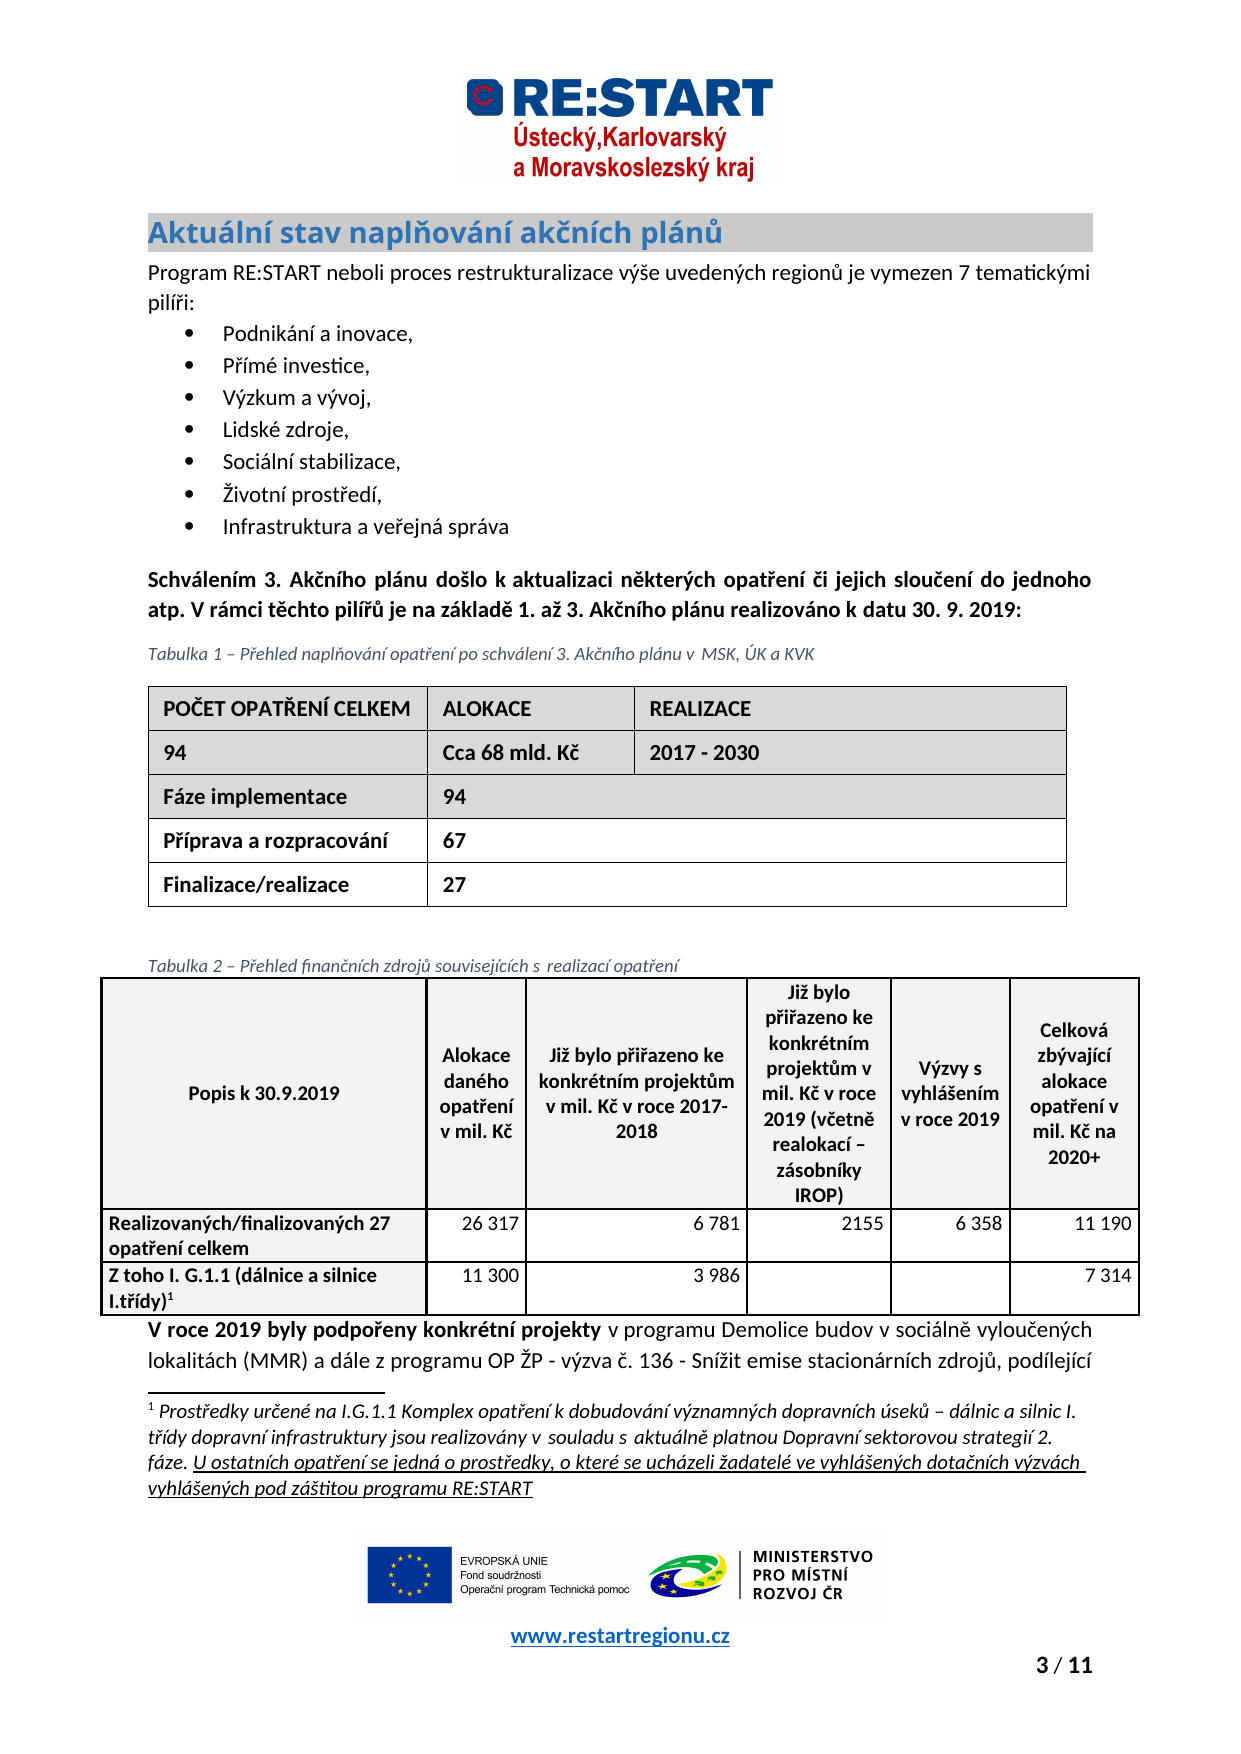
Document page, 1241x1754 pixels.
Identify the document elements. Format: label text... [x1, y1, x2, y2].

picture [349, 1528, 891, 1622]
table_header ALOKACE [428, 687, 634, 730]
list Lidské zdroje, [185, 415, 1093, 443]
table_header Alokace daného opatření v mil. Kč [428, 979, 525, 1208]
table_cell 6 781 [527, 1210, 746, 1261]
table_cell 26 317 [428, 1210, 525, 1261]
table_cell 6 358 [892, 1210, 1009, 1261]
table_header REALIZACE [635, 687, 1066, 730]
table_cell 2017 - 2030 [635, 731, 1066, 774]
table_cell 67 [428, 819, 1066, 862]
table_header Popis k 30.9.2019 [103, 979, 425, 1208]
table_header Celková zbývající alokace opatření v mil. Kč na 2020+ [1011, 979, 1138, 1208]
text Schválením 3. Akčního plánu došlo k aktualizaci některých opatření či jejich sloučení do jednoho atp. V rámci těchto pilířů je na základě 1. až 3. Akčního plánu realizováno k datu 30. 9. 2019: [148, 565, 1093, 623]
text Tabulka 1 – Přehled naplňování opatření po schválení 3. Akčního plánu v MSK, ÚK a KVK [148, 642, 1093, 665]
table_cell 11 300 [428, 1263, 525, 1313]
table_cell 7 314 [1011, 1263, 1138, 1313]
list Přímé investice, [185, 351, 1093, 379]
table_cell Fáze implementace [149, 775, 427, 818]
table_header Již bylo přiřazeno ke konkrétním projektům v mil. Kč v roce 2019 (včetně realokací – zásobníky IROP) [748, 979, 890, 1208]
list Výzkum a vývoj, [185, 383, 1093, 411]
table_cell 94 [428, 775, 1066, 818]
table_header POČET OPATŘENÍ CELKEM [149, 687, 427, 730]
table_cell 27 [428, 863, 1066, 906]
list Podnikání a inovace, [185, 319, 1093, 347]
subtitle Aktuální stav naplňování akčních plánů [148, 213, 1093, 252]
table_cell [748, 1263, 890, 1313]
picture [455, 73, 786, 185]
list Životní prostředí, [185, 480, 1093, 508]
table_cell Příprava a rozpracování [149, 819, 427, 862]
text Program RE:START neboli proces restrukturalizace výše uvedených regionů je vymezen 7 tematickými pilíři: [148, 258, 1093, 317]
table_cell Cca 68 mld. Kč [428, 731, 634, 774]
table_cell Z toho I. G.1.1 (dálnice a silnice I.třídy) [103, 1263, 425, 1313]
table_cell 2155 [748, 1210, 890, 1261]
table_cell 3 986 [527, 1263, 746, 1313]
table_cell [892, 1263, 1009, 1313]
table_header Již bylo přiřazeno ke konkrétním projektům v mil. Kč v roce 2017-2018 [527, 979, 746, 1208]
table_cell Realizovaných/finalizovaných 27 opatření celkem [103, 1210, 425, 1261]
text Tabulka 2 – Přehled finančních zdrojů souvisejících s realizací opatření [148, 954, 1093, 977]
list Sociální stabilizace, [185, 447, 1093, 476]
table_cell 94 [149, 731, 427, 774]
table_header Výzvy s vyhlášením v roce 2019 [892, 979, 1009, 1208]
list Infrastruktura a veřejná správa [185, 512, 1093, 540]
table_cell 11 190 [1011, 1210, 1138, 1261]
table_cell Finalizace/realizace [149, 863, 427, 906]
